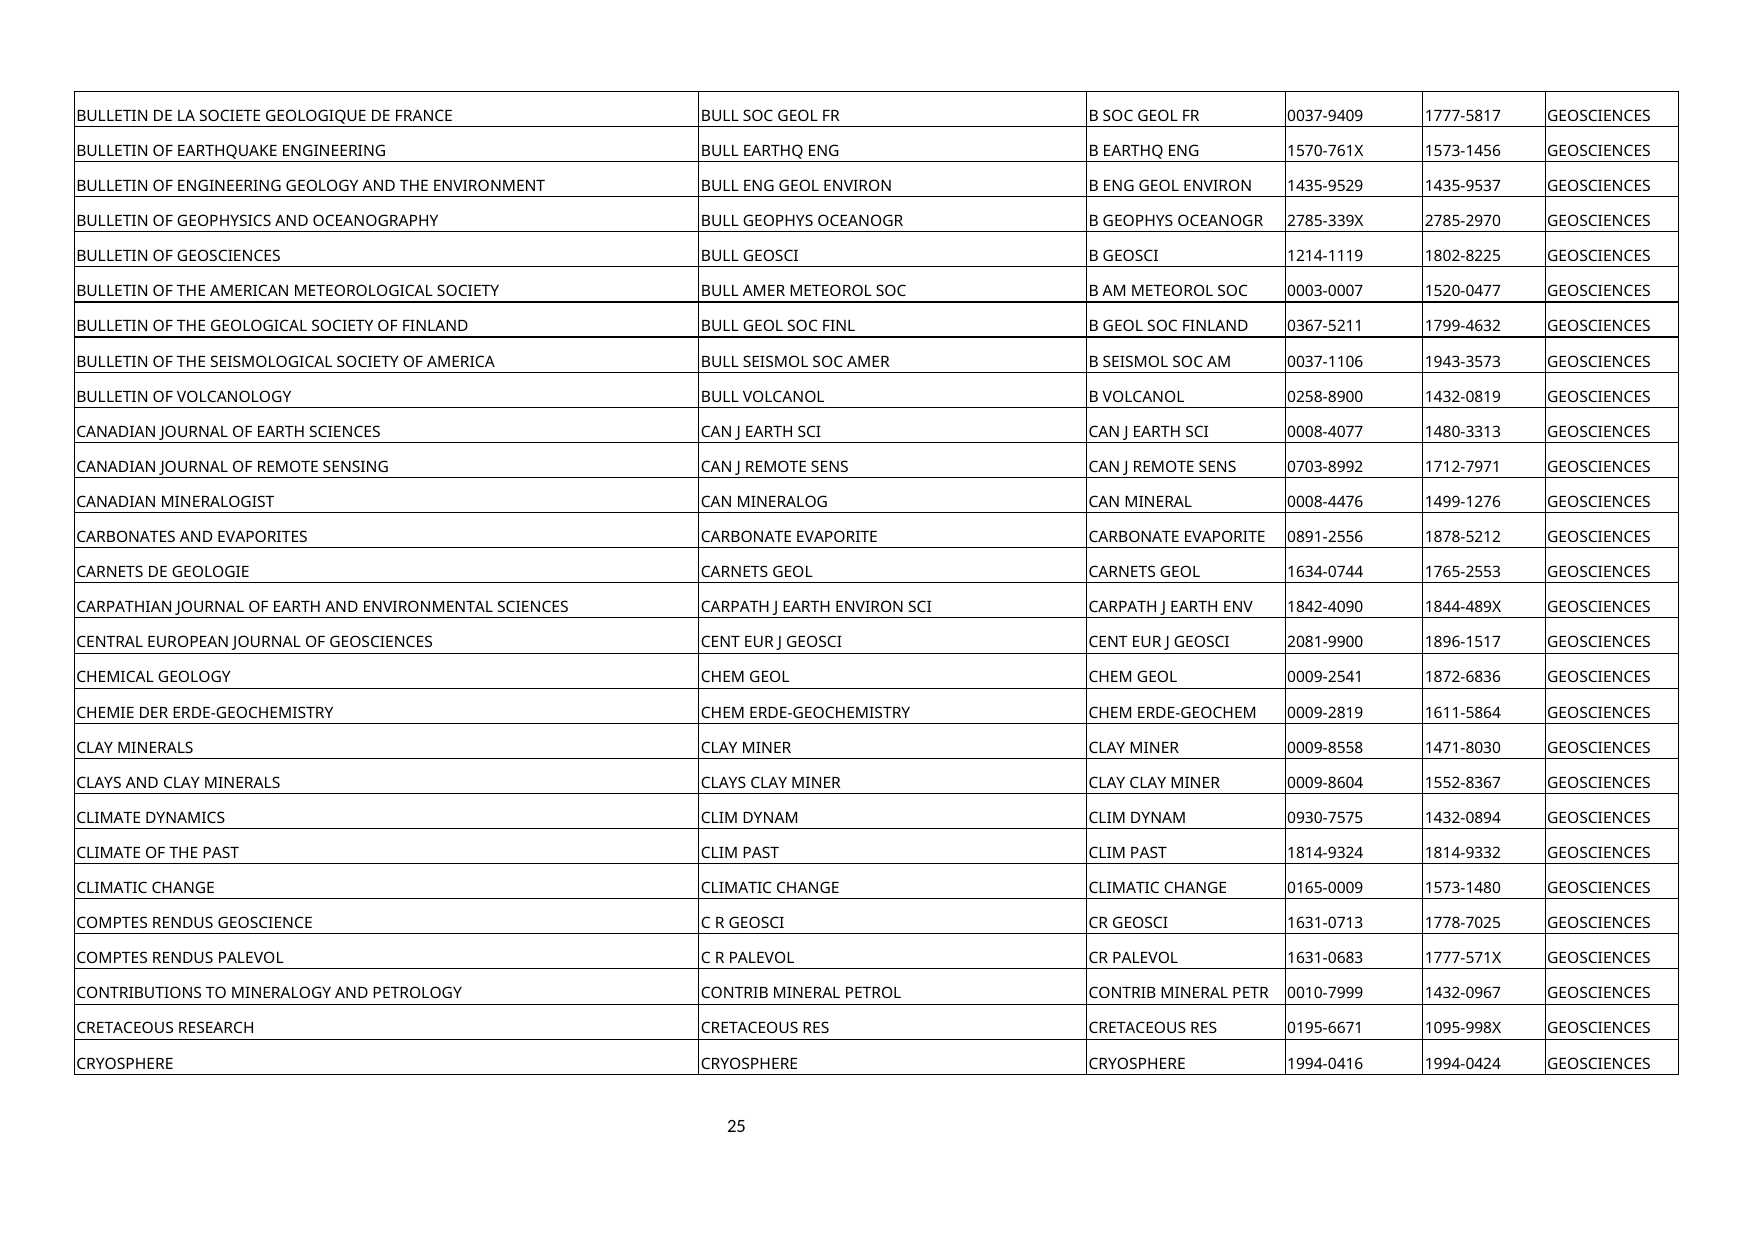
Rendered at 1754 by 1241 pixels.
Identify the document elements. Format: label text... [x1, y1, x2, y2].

table_cell B GEOPHYS OCEANOGR [1087, 197, 1285, 231]
table_cell BULL SOC GEOL FR [699, 92, 1086, 126]
table_cell 0367-5211 [1286, 303, 1422, 336]
table_cell 1712-7971 [1423, 443, 1545, 477]
table_cell GEOSCIENCES [1546, 373, 1678, 407]
table_cell 0258-8900 [1286, 373, 1422, 407]
table_cell BULL SEISMOL SOC AMER [699, 338, 1086, 372]
table_cell BULL GEOPHYS OCEANOGR [699, 197, 1086, 231]
table_cell CAN J EARTH SCI [699, 408, 1086, 442]
table_cell 1778-7025 [1423, 899, 1545, 933]
table_cell CLAYS CLAY MINER [699, 759, 1086, 793]
table_cell CLIM PAST [699, 829, 1086, 863]
table_cell B SEISMOL SOC AM [1087, 338, 1285, 372]
table_cell 1631-0683 [1286, 934, 1422, 968]
table_cell 0195-6671 [1286, 1005, 1422, 1038]
table_cell GEOSCIENCES [1546, 1005, 1678, 1038]
table_cell CONTRIB MINERAL PETROL [699, 969, 1086, 1003]
table_cell 0930-7575 [1286, 794, 1422, 828]
table_cell CAN J EARTH SCI [1087, 408, 1285, 442]
table_cell 1573-1456 [1423, 127, 1545, 161]
table_cell GEOSCIENCES [1546, 162, 1678, 196]
table_cell BULLETIN OF GEOSCIENCES [75, 232, 698, 266]
table_cell CLIMATIC CHANGE [75, 864, 698, 898]
table_cell 0009-2819 [1286, 689, 1422, 723]
table_cell GEOSCIENCES [1546, 267, 1678, 301]
table_cell CHEM GEOL [1087, 654, 1285, 687]
table_cell BULL ENG GEOL ENVIRON [699, 162, 1086, 196]
table_cell CONTRIBUTIONS TO MINERALOGY AND PETROLOGY [75, 969, 698, 1003]
table_cell BULL AMER METEOROL SOC [699, 267, 1086, 301]
table_cell CARBONATES AND EVAPORITES [75, 513, 698, 547]
table_cell 2785-2970 [1423, 197, 1545, 231]
table_cell BULL GEOSCI [699, 232, 1086, 266]
table_cell CLIM DYNAM [699, 794, 1086, 828]
table_cell CLIMATIC CHANGE [1087, 864, 1285, 898]
table_cell 1896-1517 [1423, 618, 1545, 652]
table_cell GEOSCIENCES [1546, 338, 1678, 372]
table_cell CARPATHIAN JOURNAL OF EARTH AND ENVIRONMENTAL SCIENCES [75, 583, 698, 617]
table_cell GEOSCIENCES [1546, 127, 1678, 161]
table_cell 1435-9529 [1286, 162, 1422, 196]
table_cell CLIMATE DYNAMICS [75, 794, 698, 828]
table_cell BULL VOLCANOL [699, 373, 1086, 407]
table_cell CRETACEOUS RES [699, 1005, 1086, 1038]
table_cell CANADIAN MINERALOGIST [75, 478, 698, 512]
table_cell B ENG GEOL ENVIRON [1087, 162, 1285, 196]
table_cell 1943-3573 [1423, 338, 1545, 372]
table_cell BULLETIN OF EARTHQUAKE ENGINEERING [75, 127, 698, 161]
table_cell 0037-1106 [1286, 338, 1422, 372]
table_cell 0891-2556 [1286, 513, 1422, 547]
table_cell CARNETS DE GEOLOGIE [75, 548, 698, 582]
table_cell CR PALEVOL [1087, 934, 1285, 968]
table_cell B GEOL SOC FINLAND [1087, 303, 1285, 336]
table_cell CARPATH J EARTH ENVIRON SCI [699, 583, 1086, 617]
table_cell 1499-1276 [1423, 478, 1545, 512]
table_cell GEOSCIENCES [1546, 654, 1678, 687]
table_cell CLAY MINERALS [75, 724, 698, 758]
table_cell CHEM GEOL [699, 654, 1086, 687]
table_cell 1573-1480 [1423, 864, 1545, 898]
table_cell 1432-0819 [1423, 373, 1545, 407]
table_cell 1994-0416 [1286, 1040, 1422, 1074]
table_cell 1799-4632 [1423, 303, 1545, 336]
table_cell 1994-0424 [1423, 1040, 1545, 1074]
table_cell 1432-0967 [1423, 969, 1545, 1003]
table_cell GEOSCIENCES [1546, 548, 1678, 582]
table_cell CARPATH J EARTH ENV [1087, 583, 1285, 617]
table_cell 1432-0894 [1423, 794, 1545, 828]
table_cell CRYOSPHERE [699, 1040, 1086, 1074]
table_cell 1765-2553 [1423, 548, 1545, 582]
table_cell 1777-5817 [1423, 92, 1545, 126]
table_cell GEOSCIENCES [1546, 689, 1678, 723]
table_cell BULLETIN OF THE AMERICAN METEOROLOGICAL SOCIETY [75, 267, 698, 301]
table_cell BULL GEOL SOC FINL [699, 303, 1086, 336]
table_cell 0165-0009 [1286, 864, 1422, 898]
table_cell 1814-9324 [1286, 829, 1422, 863]
table_cell B GEOSCI [1087, 232, 1285, 266]
table_cell CHEMIE DER ERDE-GEOCHEMISTRY [75, 689, 698, 723]
table_cell B SOC GEOL FR [1087, 92, 1285, 126]
table_cell GEOSCIENCES [1546, 829, 1678, 863]
table_cell CLAY CLAY MINER [1087, 759, 1285, 793]
table_cell 1631-0713 [1286, 899, 1422, 933]
table_cell CENTRAL EUROPEAN JOURNAL OF GEOSCIENCES [75, 618, 698, 652]
table_cell CENT EUR J GEOSCI [699, 618, 1086, 652]
table_cell CRYOSPHERE [75, 1040, 698, 1074]
table_cell GEOSCIENCES [1546, 92, 1678, 126]
table_cell 0010-7999 [1286, 969, 1422, 1003]
table_cell CR GEOSCI [1087, 899, 1285, 933]
table_cell 1844-489X [1423, 583, 1545, 617]
table_cell 0003-0007 [1286, 267, 1422, 301]
table_cell CENT EUR J GEOSCI [1087, 618, 1285, 652]
table_cell B EARTHQ ENG [1087, 127, 1285, 161]
table_cell GEOSCIENCES [1546, 408, 1678, 442]
table_cell CRETACEOUS RES [1087, 1005, 1285, 1038]
table_cell CLIM PAST [1087, 829, 1285, 863]
table_cell 1214-1119 [1286, 232, 1422, 266]
table_cell BULLETIN OF GEOPHYSICS AND OCEANOGRAPHY [75, 197, 698, 231]
table_cell CARNETS GEOL [699, 548, 1086, 582]
table_cell CARNETS GEOL [1087, 548, 1285, 582]
table_cell BULLETIN OF THE GEOLOGICAL SOCIETY OF FINLAND [75, 303, 698, 336]
table_cell CANADIAN JOURNAL OF EARTH SCIENCES [75, 408, 698, 442]
table_cell 1570-761X [1286, 127, 1422, 161]
table_cell 0009-2541 [1286, 654, 1422, 687]
table_cell 1872-6836 [1423, 654, 1545, 687]
table_cell CARBONATE EVAPORITE [699, 513, 1086, 547]
table_cell CRYOSPHERE [1087, 1040, 1285, 1074]
table_cell CANADIAN JOURNAL OF REMOTE SENSING [75, 443, 698, 477]
table_cell 1095-998X [1423, 1005, 1545, 1038]
table_cell BULLETIN OF ENGINEERING GEOLOGY AND THE ENVIRONMENT [75, 162, 698, 196]
table_cell CHEMICAL GEOLOGY [75, 654, 698, 687]
table_cell 1611-5864 [1423, 689, 1545, 723]
table_cell CHEM ERDE-GEOCHEM [1087, 689, 1285, 723]
table_cell BULLETIN OF THE SEISMOLOGICAL SOCIETY OF AMERICA [75, 338, 698, 372]
table_cell CLIMATE OF THE PAST [75, 829, 698, 863]
table_cell CONTRIB MINERAL PETR [1087, 969, 1285, 1003]
table_cell 1842-4090 [1286, 583, 1422, 617]
table_cell CLIM DYNAM [1087, 794, 1285, 828]
table_cell 0009-8558 [1286, 724, 1422, 758]
table_cell 0008-4476 [1286, 478, 1422, 512]
table_cell 0703-8992 [1286, 443, 1422, 477]
table_cell GEOSCIENCES [1546, 513, 1678, 547]
table_cell 2785-339X [1286, 197, 1422, 231]
table_cell 0009-8604 [1286, 759, 1422, 793]
table_cell 1878-5212 [1423, 513, 1545, 547]
table_cell CLIMATIC CHANGE [699, 864, 1086, 898]
table_cell 1435-9537 [1423, 162, 1545, 196]
table_cell GEOSCIENCES [1546, 899, 1678, 933]
table_cell 1777-571X [1423, 934, 1545, 968]
table_cell GEOSCIENCES [1546, 1040, 1678, 1074]
table_cell CAN J REMOTE SENS [699, 443, 1086, 477]
table_cell C R PALEVOL [699, 934, 1086, 968]
table_cell 0037-9409 [1286, 92, 1422, 126]
table_cell GEOSCIENCES [1546, 583, 1678, 617]
table_cell GEOSCIENCES [1546, 969, 1678, 1003]
table_cell 1814-9332 [1423, 829, 1545, 863]
table_cell COMPTES RENDUS GEOSCIENCE [75, 899, 698, 933]
table_cell GEOSCIENCES [1546, 197, 1678, 231]
table_cell CHEM ERDE-GEOCHEMISTRY [699, 689, 1086, 723]
table_cell 1552-8367 [1423, 759, 1545, 793]
table_cell GEOSCIENCES [1546, 443, 1678, 477]
table_cell B VOLCANOL [1087, 373, 1285, 407]
table_cell CLAYS AND CLAY MINERALS [75, 759, 698, 793]
table_cell CLAY MINER [699, 724, 1086, 758]
table_cell GEOSCIENCES [1546, 724, 1678, 758]
table_cell CAN J REMOTE SENS [1087, 443, 1285, 477]
table_cell 1802-8225 [1423, 232, 1545, 266]
table_cell GEOSCIENCES [1546, 618, 1678, 652]
table_cell 0008-4077 [1286, 408, 1422, 442]
table_cell GEOSCIENCES [1546, 864, 1678, 898]
table_cell GEOSCIENCES [1546, 478, 1678, 512]
table_cell BULLETIN DE LA SOCIETE GEOLOGIQUE DE FRANCE [75, 92, 698, 126]
table_cell C R GEOSCI [699, 899, 1086, 933]
table_cell BULLETIN OF VOLCANOLOGY [75, 373, 698, 407]
table_cell 1480-3313 [1423, 408, 1545, 442]
table_cell CLAY MINER [1087, 724, 1285, 758]
table_cell 1520-0477 [1423, 267, 1545, 301]
table_cell CAN MINERALOG [699, 478, 1086, 512]
table_cell 2081-9900 [1286, 618, 1422, 652]
table_cell CAN MINERAL [1087, 478, 1285, 512]
table_cell GEOSCIENCES [1546, 794, 1678, 828]
table_cell 1634-0744 [1286, 548, 1422, 582]
table_cell GEOSCIENCES [1546, 232, 1678, 266]
table_cell GEOSCIENCES [1546, 934, 1678, 968]
table_cell GEOSCIENCES [1546, 759, 1678, 793]
table_cell 1471-8030 [1423, 724, 1545, 758]
table_cell COMPTES RENDUS PALEVOL [75, 934, 698, 968]
table_cell GEOSCIENCES [1546, 303, 1678, 336]
table_cell B AM METEOROL SOC [1087, 267, 1285, 301]
table_cell CARBONATE EVAPORITE [1087, 513, 1285, 547]
table_cell BULL EARTHQ ENG [699, 127, 1086, 161]
table_cell CRETACEOUS RESEARCH [75, 1005, 698, 1038]
